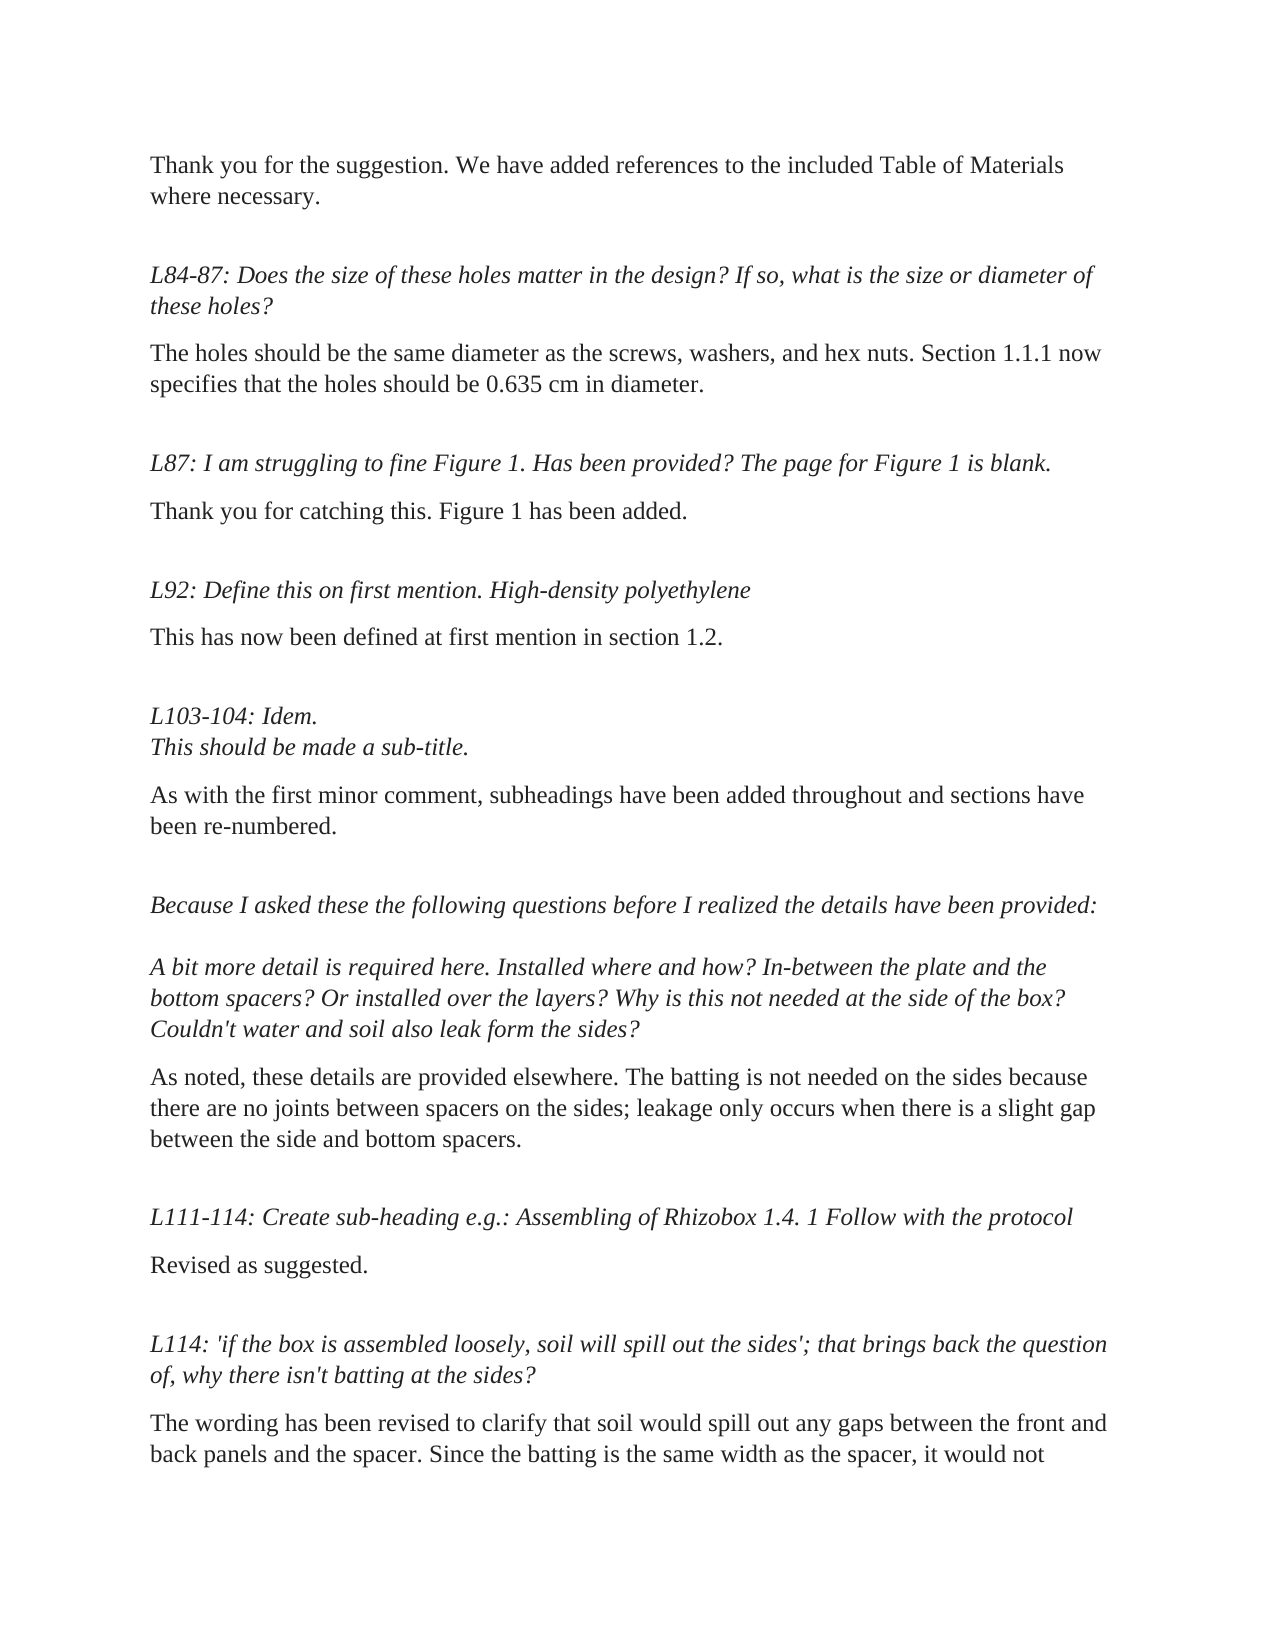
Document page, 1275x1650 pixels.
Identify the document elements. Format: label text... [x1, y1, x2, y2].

text As noted, these details are provided elsewhere. The batting is not needed on the sides because there are no joints between spacers on the sides; leakage only occurs when there is a slight gap between the side and bottom spacers. [150, 1062, 1125, 1152]
text L87: I am struggling to fine Figure 1. Has been provided? The page for Figure 1 is blank. [150, 417, 1125, 477]
text L92: Define this on first mention. High-density polyethylene [150, 544, 1125, 603]
text L114: 'if the box is assembled loosely, soil will spill out the sides'; that brings back the question of, why there isn't batting at the sides? [150, 1298, 1125, 1389]
text Thank you for the suggestion. We have added references to the included Table of Materials where necessary. [150, 150, 1125, 210]
text L111-114: Create sub-heading e.g.: Assembling of Rhizobox 1.4. 1 Follow with the protocol [150, 1171, 1125, 1231]
text Thank you for catching this. Figure 1 has been added. [150, 496, 1125, 525]
text L103-104: Idem. This should be made a sub-title. [150, 670, 1125, 761]
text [150, 1408, 1125, 1467]
text L84-87: Does the size of these holes matter in the design? If so, what is the size or diameter of these holes? [150, 229, 1125, 319]
text Revised as suggested. [150, 1250, 1125, 1279]
text The holes should be the same diameter as the screws, washers, and hex nuts. Section 1.1.1 now specifies that the holes should be 0.635 cm in diameter. [150, 338, 1125, 398]
text This has now been defined at first mention in section 1.2. [150, 622, 1125, 651]
text Because I asked these the following questions before I realized the details have been provided: A bit more detail is required here. Installed where and how? In-between the plate and the bottom spacers? Or installed over the layers? Why is this not needed at the side of the box? Couldn't water and soil also leak form the sides? [150, 859, 1125, 1043]
text As with the first minor comment, subheadings have been added throughout and sections have been re-numbered. [150, 780, 1125, 840]
